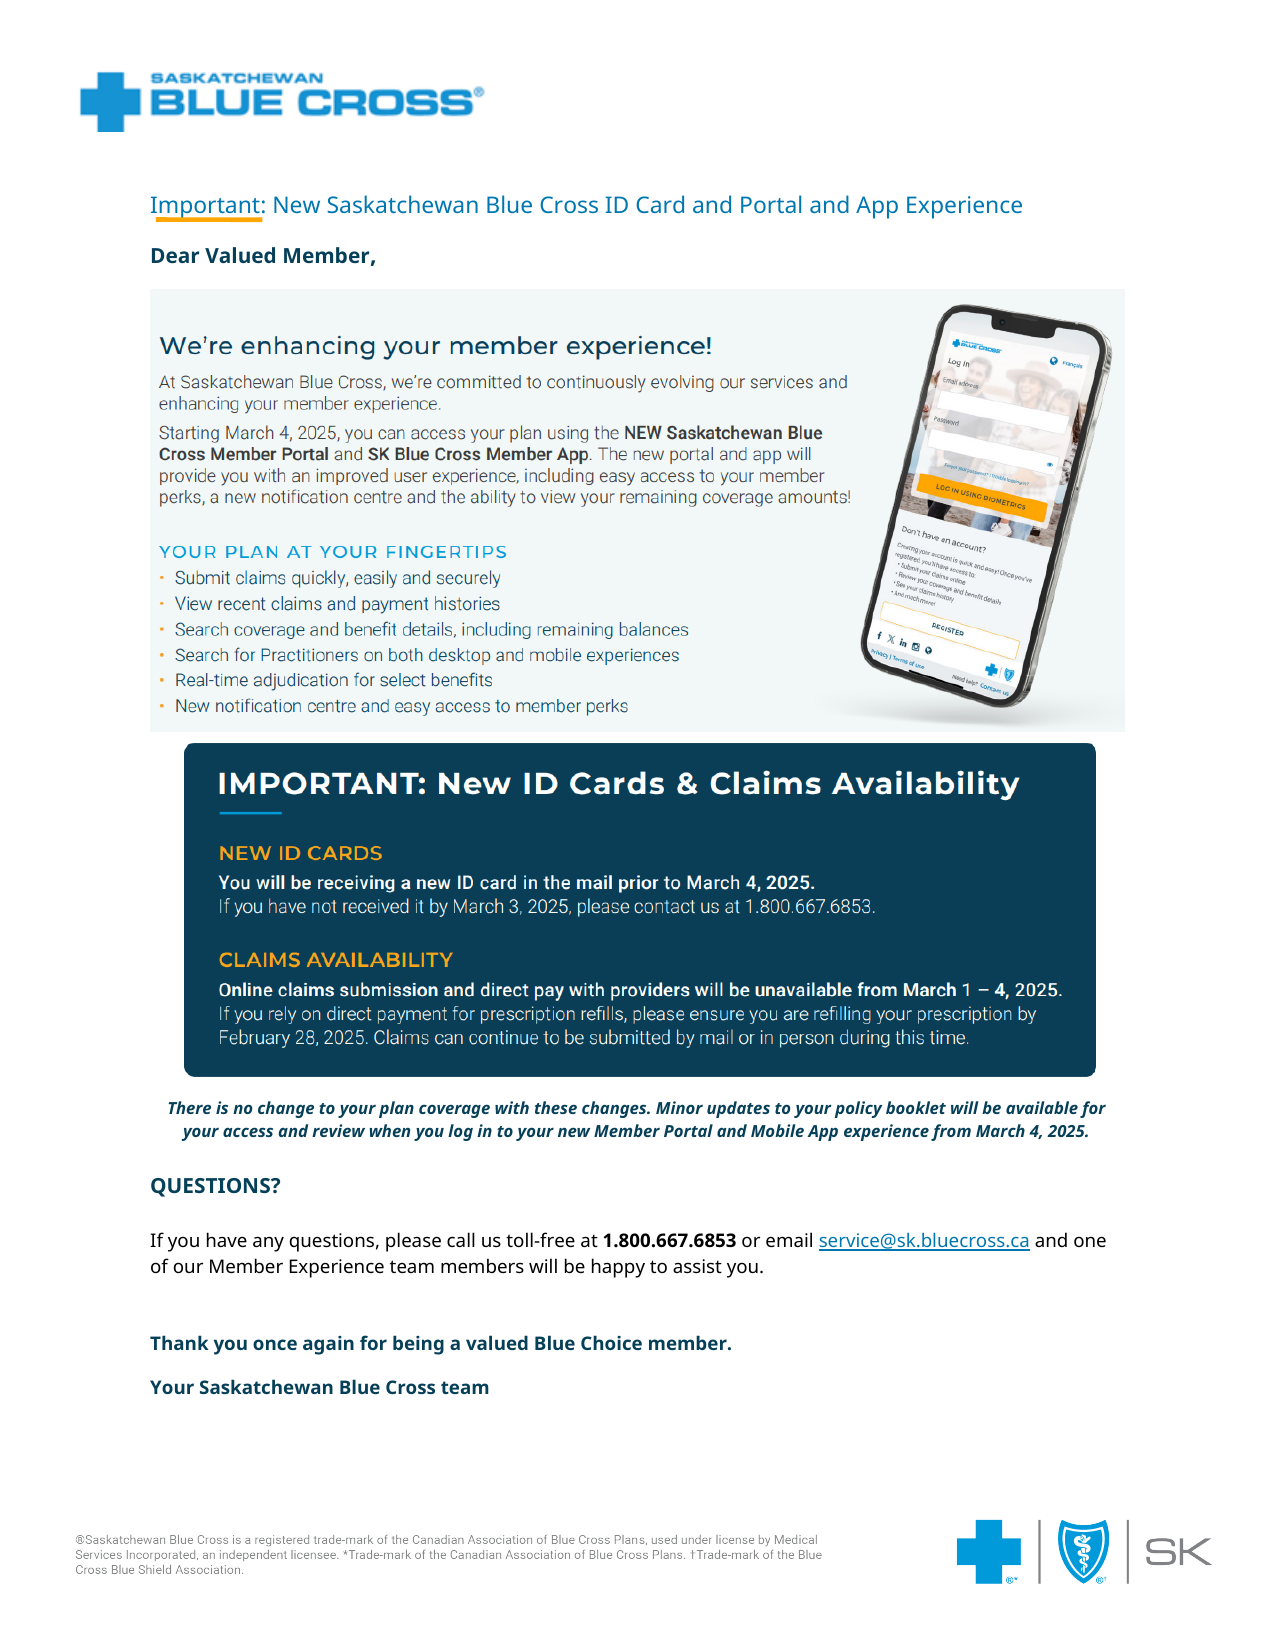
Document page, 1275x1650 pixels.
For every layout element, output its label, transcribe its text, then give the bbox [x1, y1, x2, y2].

text Thank you once again for being a valued Blue Choice member. [150, 1330, 1125, 1355]
text There is no change to your plan coverage with these changes. Minor updates to your policy booklet will be available for your access and review when you log in to your new Member Portal and Mobile App experience from March 4, 2025. [150, 1097, 1125, 1142]
text QUESTIONS? [150, 1171, 1125, 1199]
text Important: New Saskatchewan Blue Cross ID Card and Portal and App Experience [150, 188, 1125, 220]
picture [177, 733, 1098, 1078]
picture [0, 0, 1204, 132]
text Dear Valued Member, [150, 239, 1125, 270]
text Your Saskatchewan Blue Cross team [150, 1374, 1125, 1399]
picture [0, 1481, 1275, 1650]
picture [150, 289, 1125, 732]
text If you have any questions, please call us toll-free at 1.800.667.6853 or email service@sk.bluecross.ca and one of our Member Experience team members will be happy to assist you. [150, 1228, 1125, 1279]
